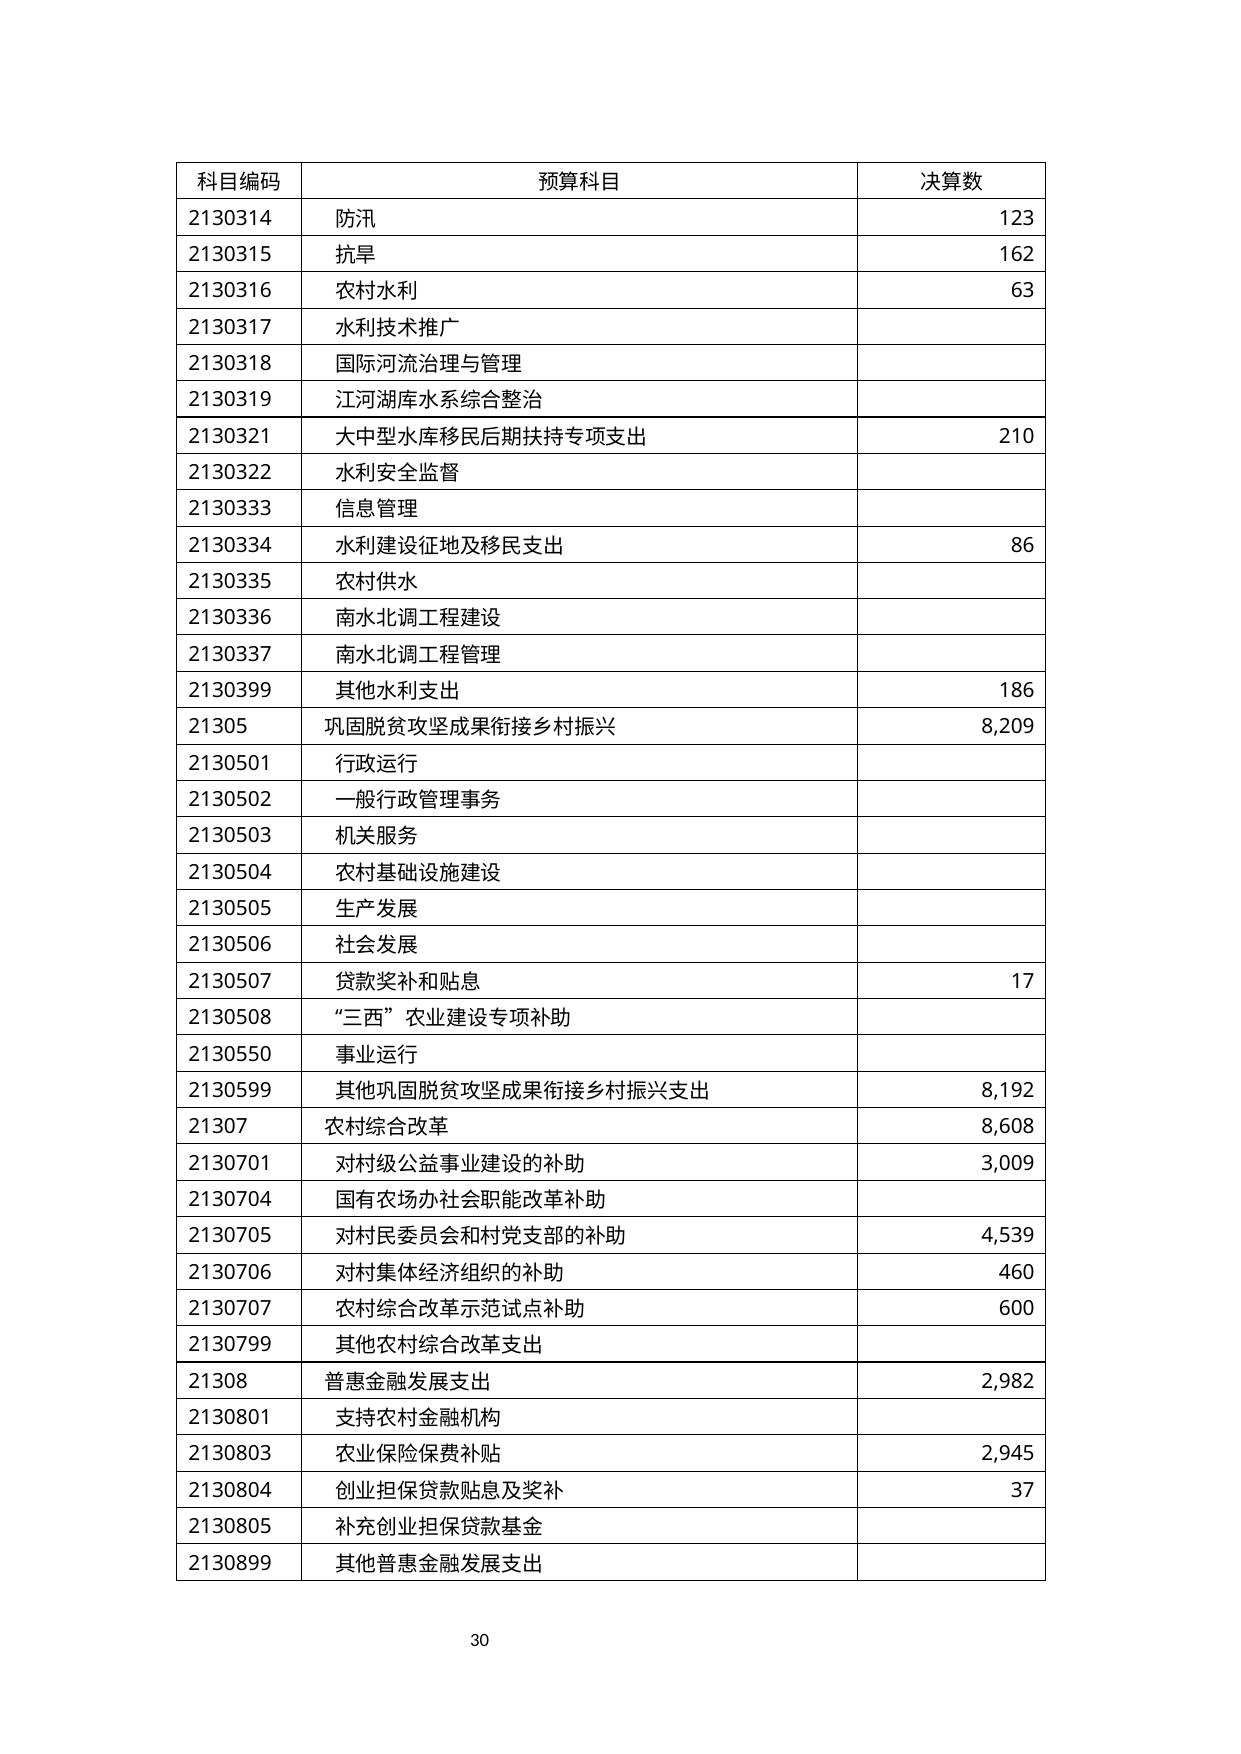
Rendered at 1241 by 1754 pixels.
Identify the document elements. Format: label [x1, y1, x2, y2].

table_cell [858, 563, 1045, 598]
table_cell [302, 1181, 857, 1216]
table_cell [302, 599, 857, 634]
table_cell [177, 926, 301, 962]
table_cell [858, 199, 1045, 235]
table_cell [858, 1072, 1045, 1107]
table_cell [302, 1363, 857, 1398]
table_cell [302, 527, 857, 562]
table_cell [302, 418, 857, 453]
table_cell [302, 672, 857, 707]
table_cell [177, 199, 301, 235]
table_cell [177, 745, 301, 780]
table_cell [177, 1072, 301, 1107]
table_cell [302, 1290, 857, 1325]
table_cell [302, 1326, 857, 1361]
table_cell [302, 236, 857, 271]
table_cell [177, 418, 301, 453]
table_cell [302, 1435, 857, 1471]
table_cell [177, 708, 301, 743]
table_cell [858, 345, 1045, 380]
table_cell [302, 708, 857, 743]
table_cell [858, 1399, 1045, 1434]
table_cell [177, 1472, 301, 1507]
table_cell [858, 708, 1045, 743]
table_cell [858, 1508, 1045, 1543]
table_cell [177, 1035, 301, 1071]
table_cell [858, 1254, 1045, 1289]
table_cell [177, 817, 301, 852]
table_header [302, 163, 857, 198]
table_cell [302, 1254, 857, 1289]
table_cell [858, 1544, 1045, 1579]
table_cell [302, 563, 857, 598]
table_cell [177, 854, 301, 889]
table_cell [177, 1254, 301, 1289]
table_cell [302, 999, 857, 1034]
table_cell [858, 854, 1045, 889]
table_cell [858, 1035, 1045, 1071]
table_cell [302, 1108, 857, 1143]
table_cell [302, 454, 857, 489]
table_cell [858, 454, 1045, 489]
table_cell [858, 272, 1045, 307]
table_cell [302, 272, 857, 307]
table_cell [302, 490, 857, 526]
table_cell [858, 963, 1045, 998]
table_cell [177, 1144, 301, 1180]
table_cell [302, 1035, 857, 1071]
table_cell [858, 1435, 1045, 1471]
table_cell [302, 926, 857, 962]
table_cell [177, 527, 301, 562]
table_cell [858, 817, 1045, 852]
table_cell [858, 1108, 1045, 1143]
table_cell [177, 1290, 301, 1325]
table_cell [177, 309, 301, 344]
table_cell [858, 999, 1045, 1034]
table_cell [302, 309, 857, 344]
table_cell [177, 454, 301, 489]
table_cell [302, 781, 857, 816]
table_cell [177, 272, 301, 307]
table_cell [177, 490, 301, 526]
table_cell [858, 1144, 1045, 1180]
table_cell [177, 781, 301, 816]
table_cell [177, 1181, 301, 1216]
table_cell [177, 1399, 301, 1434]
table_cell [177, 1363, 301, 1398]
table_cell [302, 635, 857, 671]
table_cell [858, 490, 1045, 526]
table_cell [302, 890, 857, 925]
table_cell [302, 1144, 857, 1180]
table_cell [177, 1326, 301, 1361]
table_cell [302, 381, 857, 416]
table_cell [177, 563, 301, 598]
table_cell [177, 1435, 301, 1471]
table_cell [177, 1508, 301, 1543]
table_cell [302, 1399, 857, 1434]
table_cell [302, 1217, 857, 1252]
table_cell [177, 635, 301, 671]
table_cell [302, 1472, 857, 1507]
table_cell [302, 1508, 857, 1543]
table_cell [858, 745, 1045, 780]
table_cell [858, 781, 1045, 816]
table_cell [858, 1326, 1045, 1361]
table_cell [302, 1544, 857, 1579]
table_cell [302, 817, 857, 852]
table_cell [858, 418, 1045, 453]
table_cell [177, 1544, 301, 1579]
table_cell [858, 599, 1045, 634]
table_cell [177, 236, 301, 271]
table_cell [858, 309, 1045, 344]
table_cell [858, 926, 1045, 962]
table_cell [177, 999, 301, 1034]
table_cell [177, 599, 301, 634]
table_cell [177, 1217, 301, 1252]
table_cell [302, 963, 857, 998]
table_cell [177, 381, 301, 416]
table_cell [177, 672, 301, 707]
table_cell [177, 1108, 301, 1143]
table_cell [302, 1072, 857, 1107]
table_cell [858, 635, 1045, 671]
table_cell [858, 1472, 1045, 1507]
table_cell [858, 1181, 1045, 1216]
table_header [177, 163, 301, 198]
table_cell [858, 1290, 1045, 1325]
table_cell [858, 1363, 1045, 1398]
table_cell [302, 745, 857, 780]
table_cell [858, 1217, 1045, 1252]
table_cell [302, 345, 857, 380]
table_header [858, 163, 1045, 198]
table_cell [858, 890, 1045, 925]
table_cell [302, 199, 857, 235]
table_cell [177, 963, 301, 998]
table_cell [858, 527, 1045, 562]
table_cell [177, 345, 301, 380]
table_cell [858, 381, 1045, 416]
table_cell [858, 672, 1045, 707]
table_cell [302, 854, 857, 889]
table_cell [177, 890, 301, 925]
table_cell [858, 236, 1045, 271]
